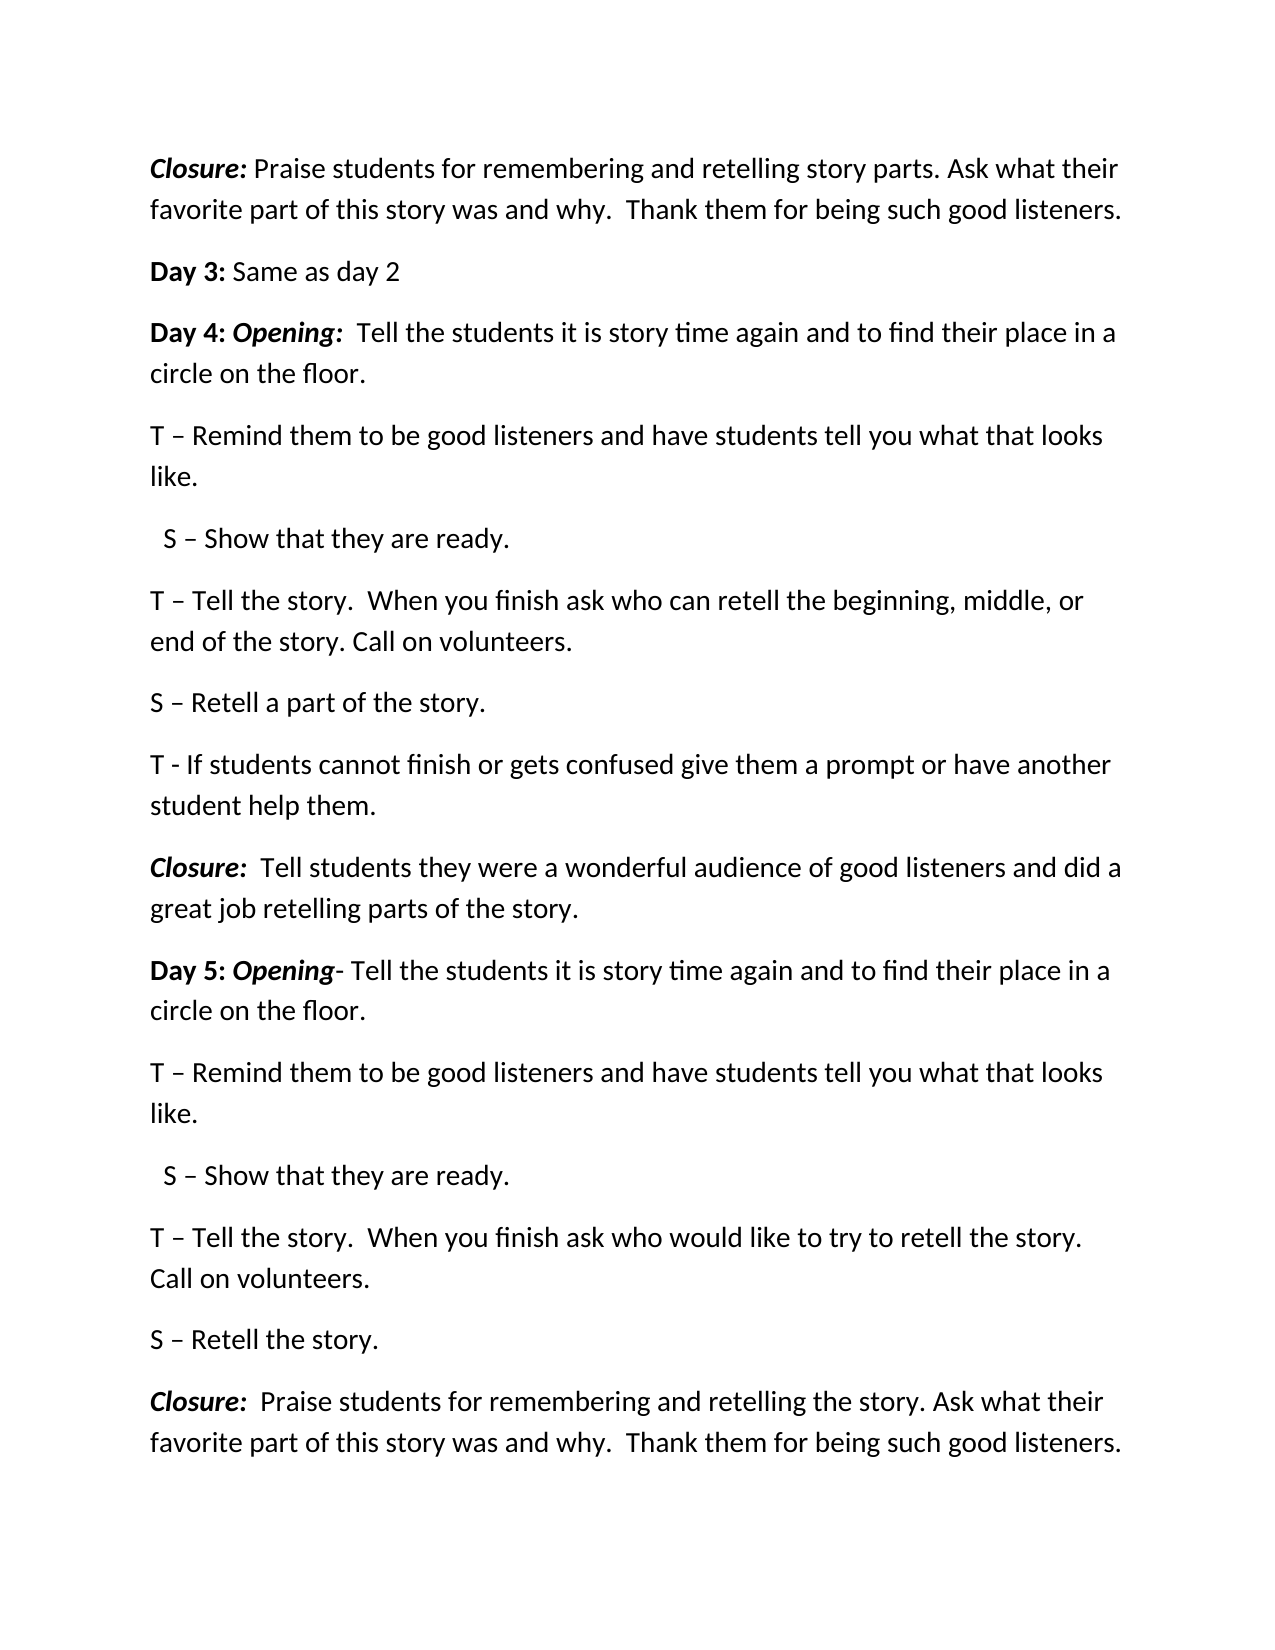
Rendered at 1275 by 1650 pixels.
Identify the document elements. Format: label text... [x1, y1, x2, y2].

text T – Tell the story. When you finish ask who would like to try to retell the story. Call on volunteers. [150, 1219, 1125, 1295]
text Day 3: Same as day 2 [150, 253, 1125, 288]
text Day 4: Opening: Tell the students it is story time again and to find their place in a circle on the floor. [150, 314, 1125, 391]
text Day 5: Opening- Tell the students it is story time again and to find their place in a circle on the floor. [150, 952, 1125, 1028]
text Closure: Praise students for remembering and retelling story parts. Ask what their favorite part of this story was and why. Thank them for being such good listeners. [150, 150, 1125, 227]
text Closure: Tell students they were a wonderful audience of good listeners and did a great job retelling parts of the story. [150, 849, 1125, 925]
text T – Remind them to be good listeners and have students tell you what that looks like. [150, 1054, 1125, 1131]
text S – Show that they are ready. [150, 520, 1125, 556]
text S – Show that they are ready. [150, 1157, 1125, 1193]
text Closure: Praise students for remembering and retelling the story. Ask what their favorite part of this story was and why. Thank them for being such good listeners. [150, 1383, 1125, 1460]
text T - If students cannot finish or gets confused give them a prompt or have another student help them. [150, 746, 1125, 823]
text S – Retell the story. [150, 1321, 1125, 1357]
text T – Tell the story. When you finish ask who can retell the beginning, middle, or end of the story. Call on volunteers. [150, 582, 1125, 658]
text T – Remind them to be good listeners and have students tell you what that looks like. [150, 417, 1125, 494]
text S – Retell a part of the story. [150, 684, 1125, 720]
